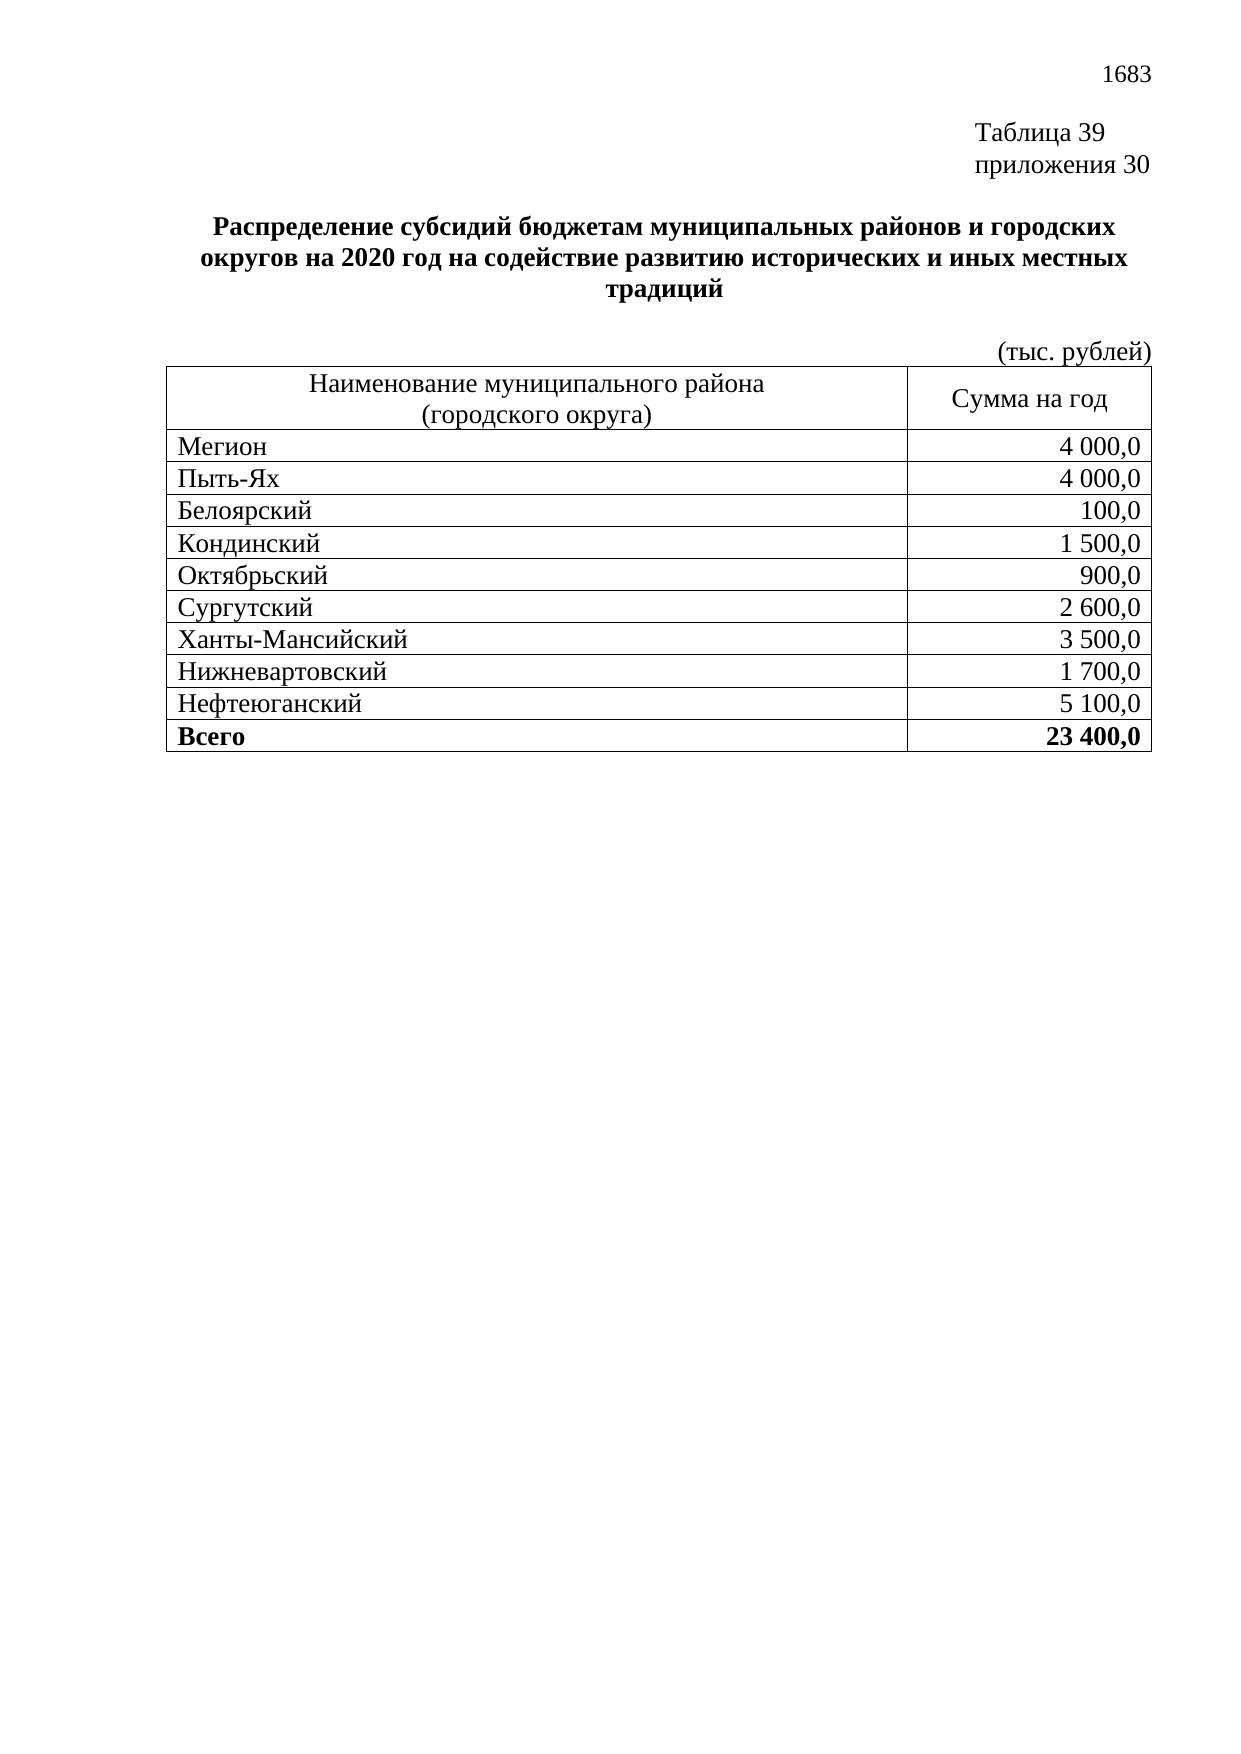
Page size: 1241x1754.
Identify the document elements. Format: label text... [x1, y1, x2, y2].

table_cell 4 000,0 [908, 430, 1151, 461]
text Распределение субсидий бюджетам муниципальных районов и городских округов на 2020 год на содействие развитию исторических и иных местных традиций [177, 210, 1152, 303]
table_cell 4 000,0 [908, 462, 1151, 493]
table_cell Нефтеюганский [167, 688, 907, 719]
text (тыс. рублей) [177, 334, 1152, 366]
table_cell 5 100,0 [908, 688, 1151, 719]
table_cell Октябрьский [167, 559, 907, 590]
table_cell Мегион [167, 430, 907, 461]
table_header Наименование муниципального района (городского округа) [167, 367, 907, 429]
table_cell Ханты-Мансийский [167, 623, 907, 654]
table_header Сумма на год [908, 367, 1151, 429]
table_cell 3 500,0 [908, 623, 1151, 654]
table_cell 900,0 [908, 559, 1151, 590]
text приложения 30 [974, 148, 1152, 179]
table_cell Сургутский [167, 591, 907, 622]
text Таблица 39 [974, 117, 1152, 148]
table_cell Белоярский [167, 495, 907, 526]
table_cell 100,0 [908, 495, 1151, 526]
table_cell Пыть-Ях [167, 462, 907, 493]
table_cell Всего [167, 720, 907, 751]
table_cell 2 600,0 [908, 591, 1151, 622]
table_cell Нижневартовский [167, 655, 907, 687]
table_cell 1 500,0 [908, 527, 1151, 558]
table_cell Кондинский [167, 527, 907, 558]
table_cell 1 700,0 [908, 655, 1151, 687]
table_cell 23 400,0 [908, 720, 1151, 751]
